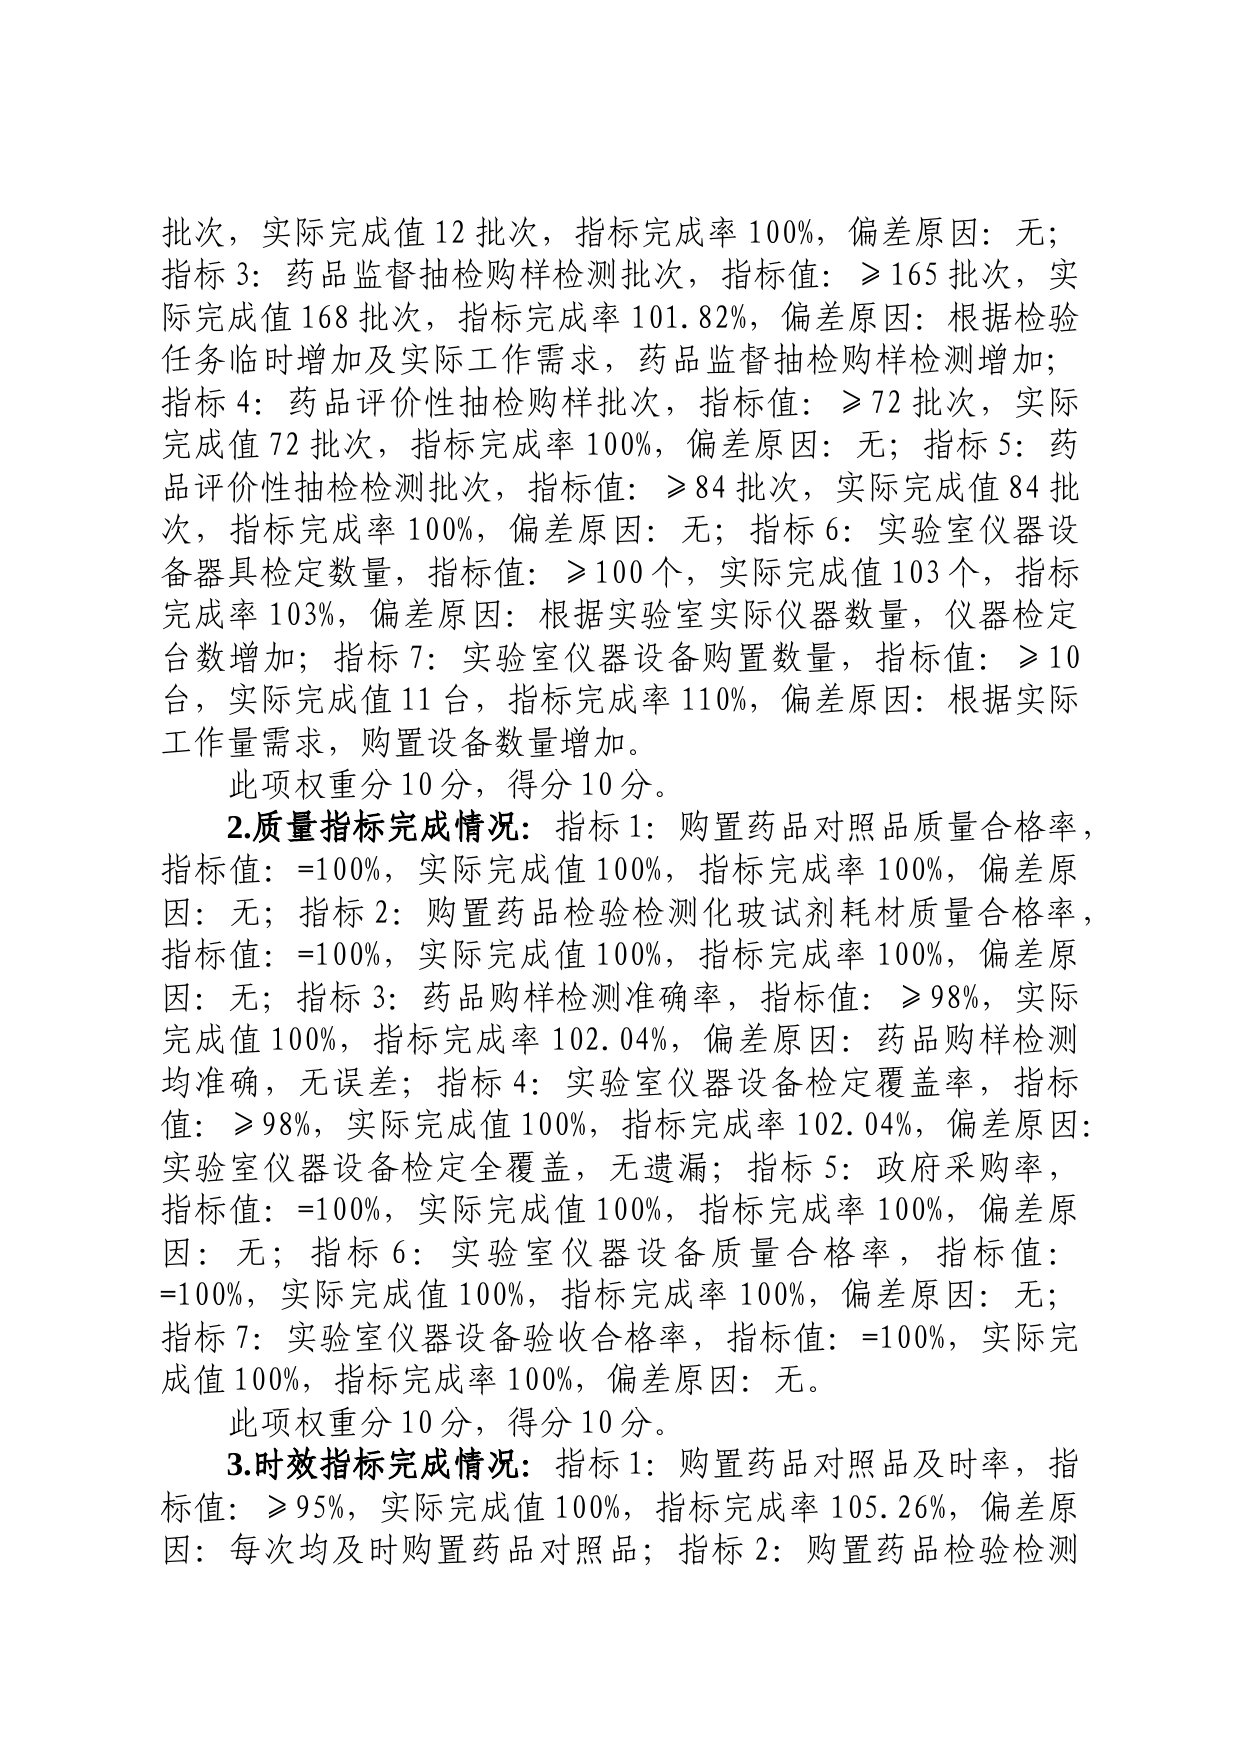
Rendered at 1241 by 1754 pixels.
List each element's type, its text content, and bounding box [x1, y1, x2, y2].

text 2.质量指标完成情况：指标1：购置药品对照品质量合格率，指标值：=100%，实际完成值100%，指标完成率100%，偏差原因：无；指标2：购置药品检验检测化玻试剂耗材质量合格率，指标值：=100%，实际完成值100%，指标完成率100%，偏差原因：无；指标3：药品购样检测准确率，指标值：≥98%，实际完成值100%，指标完成率102.04%，偏差原因：药品购样检测均准确，无误差；指标4：实验室仪器设备检定覆盖率，指标值：≥98%，实际完成值100%，指标完成率102.04%，偏差原因：实验室仪器设备检定全覆盖，无遗漏；指标5：政府采购率，指标值：=100%，实际完成值100%，指标完成率100%，偏差原因：无；指标6：实验室仪器设备质量合格率，指标值：=100%，实际完成值100%，指标完成率100%，偏差原因：无；指标7：实验室仪器设备验收合格率，指标值：=100%，实际完成值100%，指标完成率100%，偏差原因：无。 [159, 804, 1081, 1399]
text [159, 1441, 1081, 1569]
text 此项权重分10分，得分10分。 [159, 761, 1081, 804]
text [159, 209, 1081, 761]
text 此项权重分10分，得分10分。 [159, 1399, 1081, 1441]
